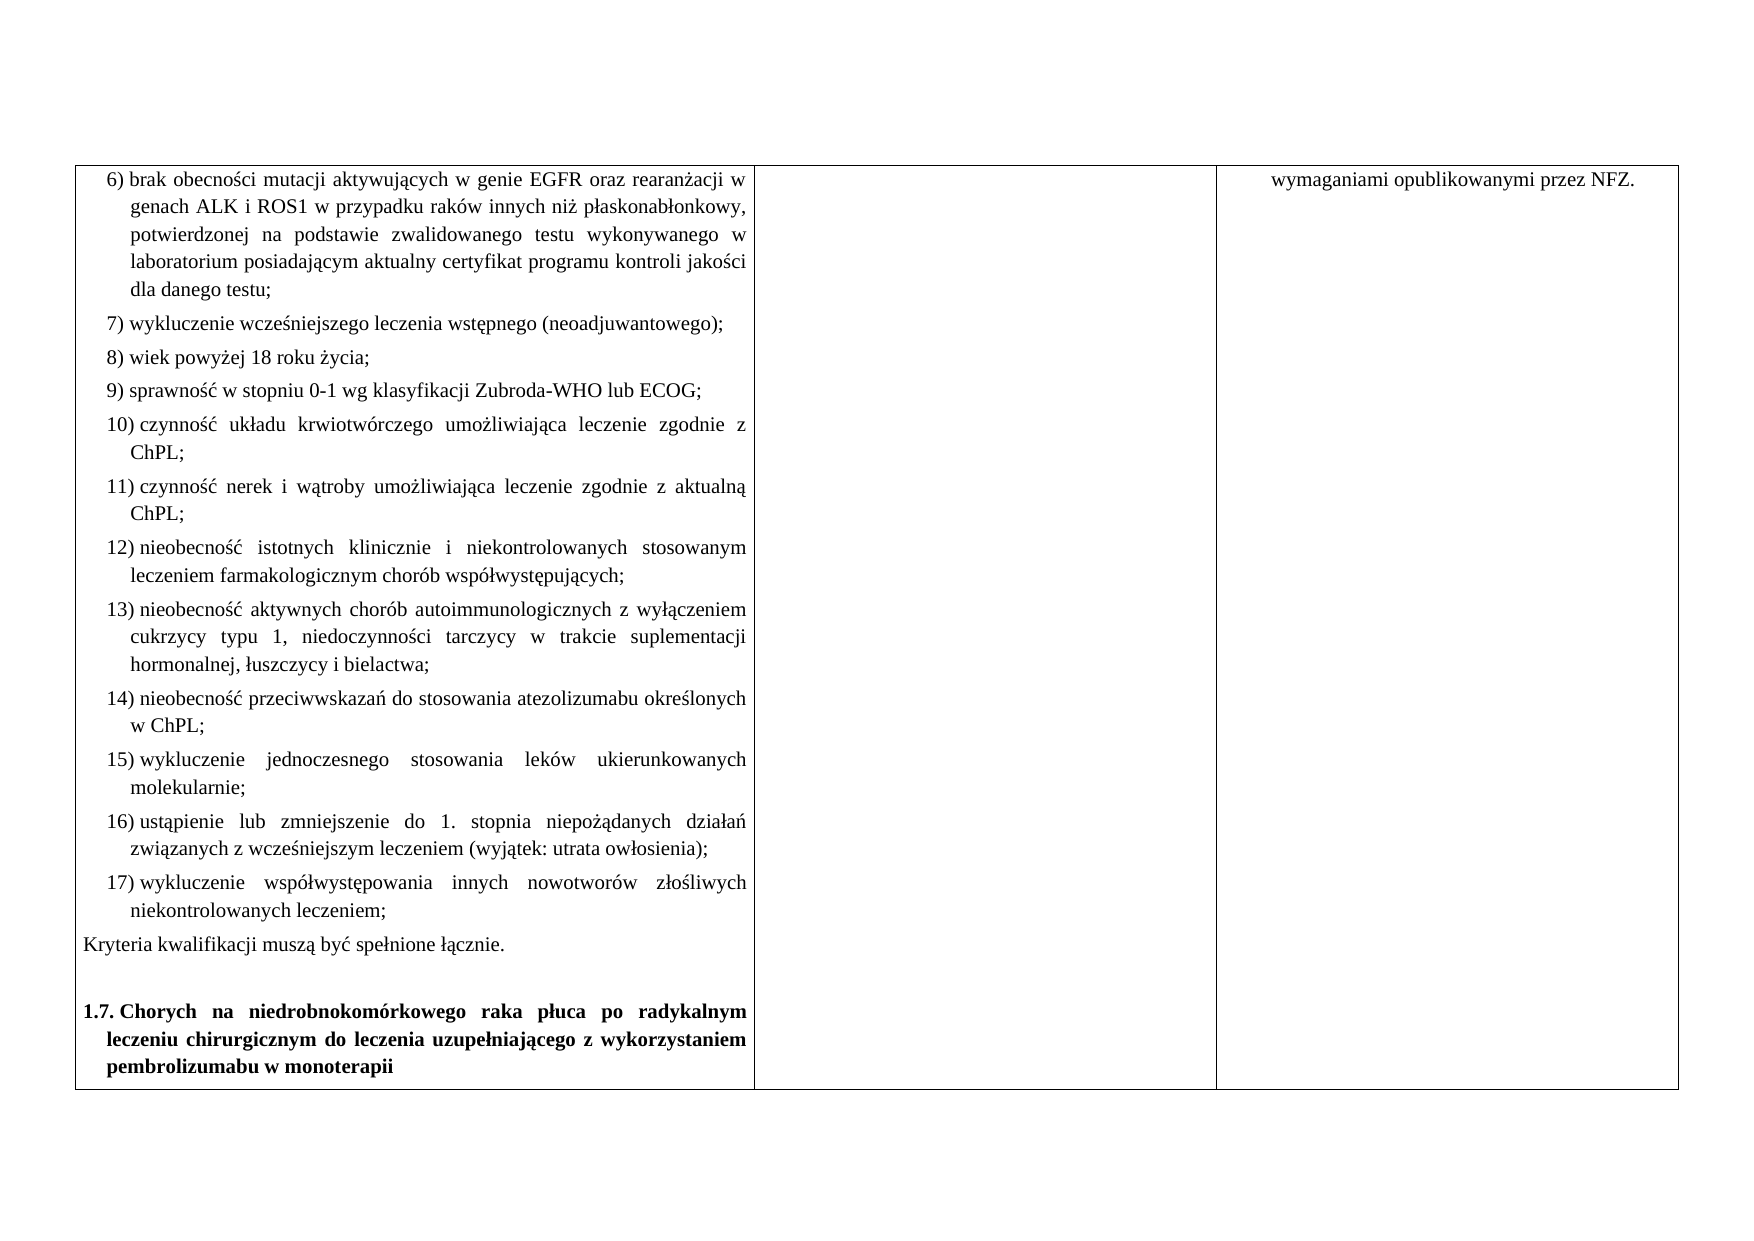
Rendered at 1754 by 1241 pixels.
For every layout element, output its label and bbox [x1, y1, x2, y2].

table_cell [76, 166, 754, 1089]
table_cell [1217, 166, 1678, 1089]
table_cell [755, 166, 1216, 1089]
